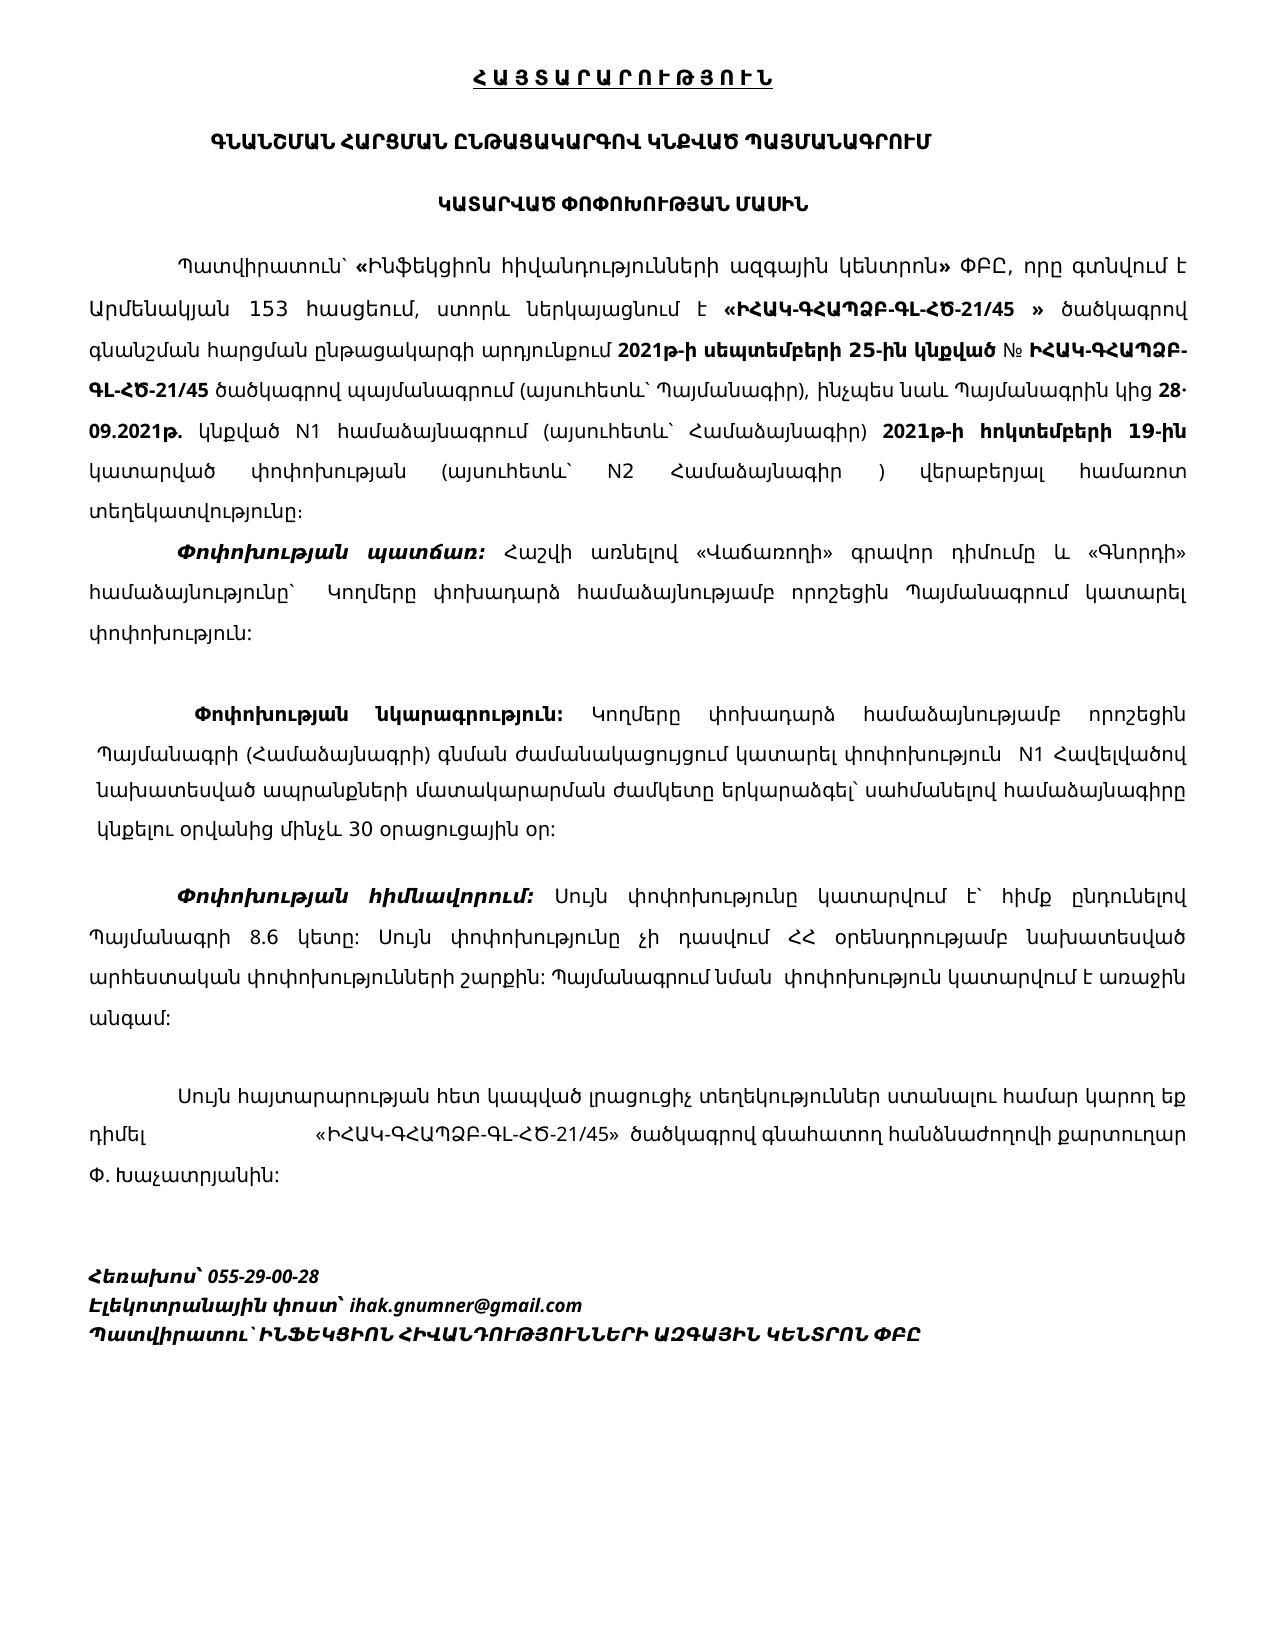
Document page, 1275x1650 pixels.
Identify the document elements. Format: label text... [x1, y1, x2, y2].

text Հեռախոս՝ 055-29-00-28 [44, 1263, 1186, 1288]
text ԿԱՏԱՐՎԱԾ ՓՈՓՈԽՈՒԹՅԱՆ ՄԱՍԻՆ [59, 190, 1186, 217]
text Փոփոխության պատճառ։ Հաշվի առնելով «Վաճառողի» գրավոր դիմումը և «Գնորդի» համաձայնությունը` Կողմերը փոխադարձ համաձայնությամբ որոշեցին Պայմանագրում կատարել փոփոխություն: [89, 538, 1186, 646]
text Հ Ա Յ Տ Ա Ր Ա Ր Ո Ւ Թ Յ Ո Ւ Ն [15, 63, 1186, 92]
text Պատվիրատու` ԻՆՖԵԿՑԻՈՆ ՀԻՎԱՆԴՈՒԹՅՈՒՆՆԵՐԻ ԱԶԳԱՅԻՆ ԿԵՆՏՐՈՆ ՓԲԸ [44, 1322, 1186, 1347]
text Սույն հայտարարության հետ կապված լրացուցիչ տեղեկություններ ստանալու համար կարող եք դիմել «ԻՀԱԿ-ԳՀԱՊՁԲ-ԳԼ-ՀԾ-21/45» ծածկագրով գնահատող հանձնաժողովի քարտուղար Փ. Խաչատրյանին: [89, 1084, 1186, 1188]
text Փոփոխության հիմնավորում։ Սույն փոփոխությունը կատարվում է` հիմք ընդունելով Պայմանագրի 8.6 կետը: Սույն փոփոխությունը չի դասվում ՀՀ օրենսդրությամբ նախատեսված արհեստական փոփոխությունների շարքին: Պայմանագրում նման փոփոխություն կատարվում է առաջին անգամ: [89, 882, 1186, 1031]
text Պատվիրատուն` «Ինֆեկցիոն հիվանդությունների ազգային կենտրոն» ՓԲԸ, որը գտնվում է Արմենակյան 153 հասցեում, ստորև ներկայացնում է «ԻՀԱԿ-ԳՀԱՊՁԲ-ԳԼ-ՀԾ-21/45 » ծածկագրով գնանշման հարցման ընթացակարգի արդյունքում 2021թ-ի սեպտեմբերի 25-ին կնքված № ԻՀԱԿ-ԳՀԱՊՁԲ-ԳԼ-ՀԾ-21/45 ծածկագրով պայմանագրում (այսուհետև` Պայմանագիր), ինչպես նաև Պայմանագրին կից 28․09.2021թ. կնքված N1 համաձայնագրում (այսուհետև` Համաձայնագիր) 2021թ-ի հոկտեմբերի 19-ին կատարված փոփոխության (այսուհետև` N2 Համաձայնագիր ) վերաբերյալ համառոտ տեղեկատվությունը։ [89, 252, 1187, 525]
text Էլեկոտրանային փոստ՝ ihak.gnumner@gmail.com [44, 1292, 1186, 1318]
text ԳՆԱՆՇՄԱՆ ՀԱՐՑՄԱՆ ԸՆԹԱՑԱԿԱՐԳՈՎ ԿՆՔՎԱԾ ՊԱՅՄԱՆԱԳՐՈՒՄ [0, 127, 1186, 155]
text Փոփոխության նկարագրություն։ Կողմերը փոխադարձ համաձայնությամբ որոշեցին Պայմանագրի (Համաձայնագրի) գնման ժամանակացույցում կատարել փոփոխություն N1 Հավելվածով նախատեսված ապրանքների մատակարարման ժամկետը երկարաձգել՝ սահմանելով համաձայնագիրը կնքելու օրվանից մինչև 30 օրացուցային օր: [97, 700, 1186, 842]
